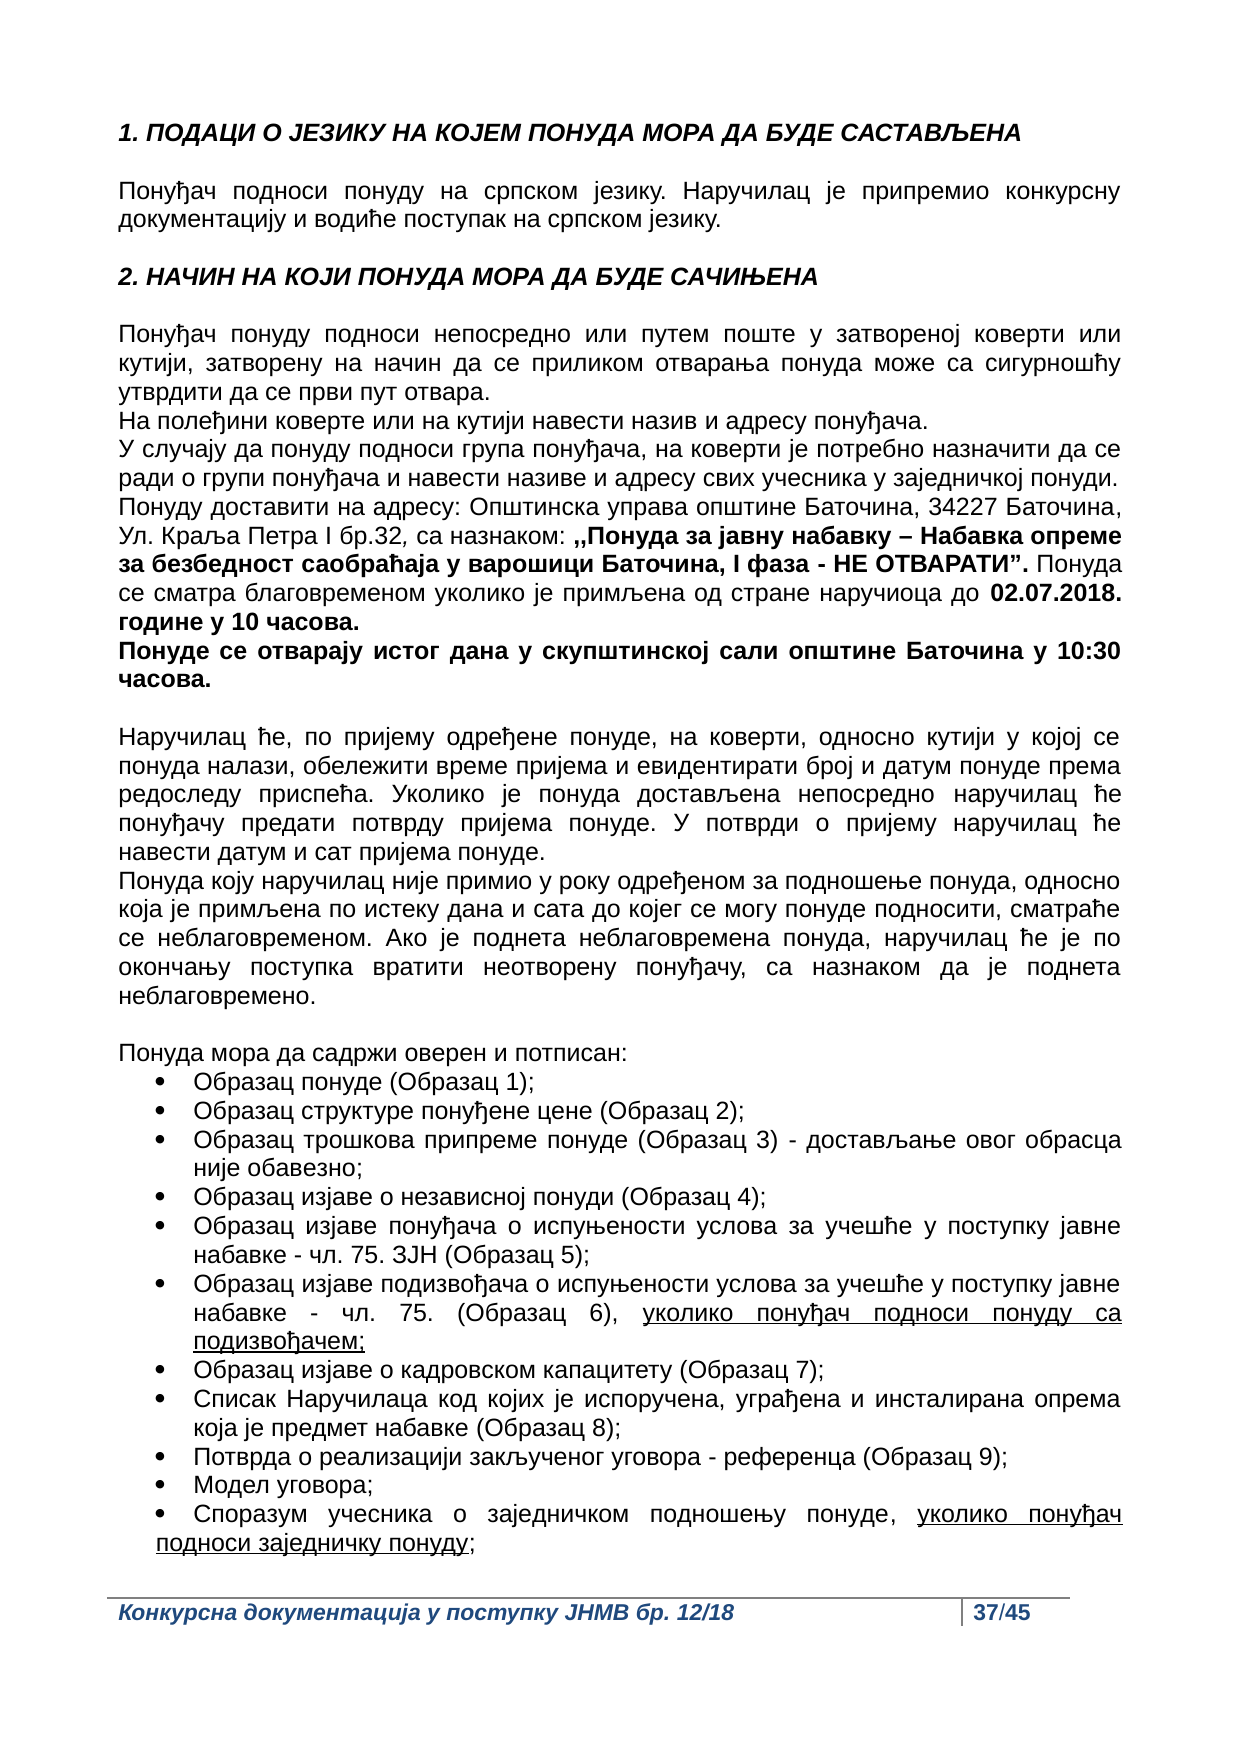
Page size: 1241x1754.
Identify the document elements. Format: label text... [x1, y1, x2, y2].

text Наручилац ће, по пријему одређене понуде, на коверти, односно кутији у којој се понуда налази, обележити време пријема и евидентирати број и датум понуде према редоследу приспећа. Уколико је понуда достављена непосредно наручилац ће понуђачу предати потврду пријема понуде. У потврди о пријему наручилац ће навести датум и сат пријема понуде. [118, 722, 1122, 866]
text Понуђач подноси понуду на српском језику. Наручилац је припремио конкурсну документацију и водиће поступак на српском језику. [118, 176, 1122, 233]
text 2. НАЧИН НА КОЈИ ПОНУДА МОРА ДА БУДЕ САЧИЊЕНА [118, 262, 1122, 291]
text Понуде се отварају истог дана у скупштинској сали општине Баточина у 10:30 часова. [118, 636, 1122, 693]
text 1. ПОДАЦИ О ЈЕЗИКУ НА КОЈЕМ ПОНУДА МОРА ДА БУДЕ САСТАВЉЕНА [118, 118, 1122, 147]
list Образац изјаве о независној понуди (Образац 4); [156, 1182, 1122, 1211]
list Списак Наручилаца код којих је испоручена, уграђена и инсталирана опрема која је предмет набавке (Образац 8); [156, 1384, 1122, 1441]
list Образац структуре понуђене цене (Образац 2); [156, 1096, 1122, 1124]
list Споразум учесника о заједничком подношењу понуде, уколико понуђач подноси заједничку понуду; [156, 1499, 1122, 1557]
list Образац изјаве подизвођача о испуњености услова за учешће у поступку јавне набавке - чл. 75. (Образац 6), уколико понуђач подноси понуду са подизвођачем; [156, 1269, 1122, 1355]
list Образац изјаве о кадровском капацитету (Образац 7); [156, 1355, 1122, 1384]
list Потврда о реализацији закљученог уговора - референца (Образац 9); [156, 1441, 1122, 1470]
list Образац трошкова припреме понуде (Образац 3) - достављање овог обрасца није обавезно; [156, 1124, 1122, 1182]
text Понуду доставити на адресу: Општинска управа општине Баточина, 34227 Баточина, Ул. Краља Петра I бр.32, са назнаком: ,,Понуда за јавну набавку – Набавка опреме за безбедност саобраћаја у варошици Баточина, I фаза - НЕ ОТВАРАТИ”. Понуда се сматра благовременом уколико је примљена од стране наручиоца до 02.07.2018. године у 10 часова. [118, 492, 1122, 636]
text Понуда мора да садржи оверен и потписан: [118, 1038, 1122, 1067]
list Модел уговора; [156, 1470, 1122, 1499]
text Понуђач понуду подноси непосредно или путем поште у затвореној коверти или кутији, затворену на начин да се приликом отварања понуда може са сигурношћу утврдити да се први пут отвара. [118, 319, 1122, 406]
list Образац понуде (Образац 1); [156, 1067, 1122, 1096]
text На полеђини коверте или на кутији навести назив и адресу понуђача. [118, 406, 1122, 434]
list Образац изјаве понуђача о испуњености услова за учешће у поступку јавне набавке - чл. 75. ЗЈН (Образац 5); [156, 1211, 1122, 1269]
text Понуда коју наручилац није примио у року одређеном за подношење понуда, односно која је примљена по истеку дана и сата до којег се могу понуде подносити, сматраће се неблаговременом. Ако је поднета неблаговремена понуда, наручилац ће је по окончању поступка вратити неотворену понуђачу, са назнаком да је поднета неблаговремено. [118, 866, 1122, 1009]
text У случају да понуду подноси група понуђача, на коверти је потребно назначити да се ради о групи понуђача и навести називе и адресу свих учесника у заједничкој понуди. [118, 434, 1122, 492]
